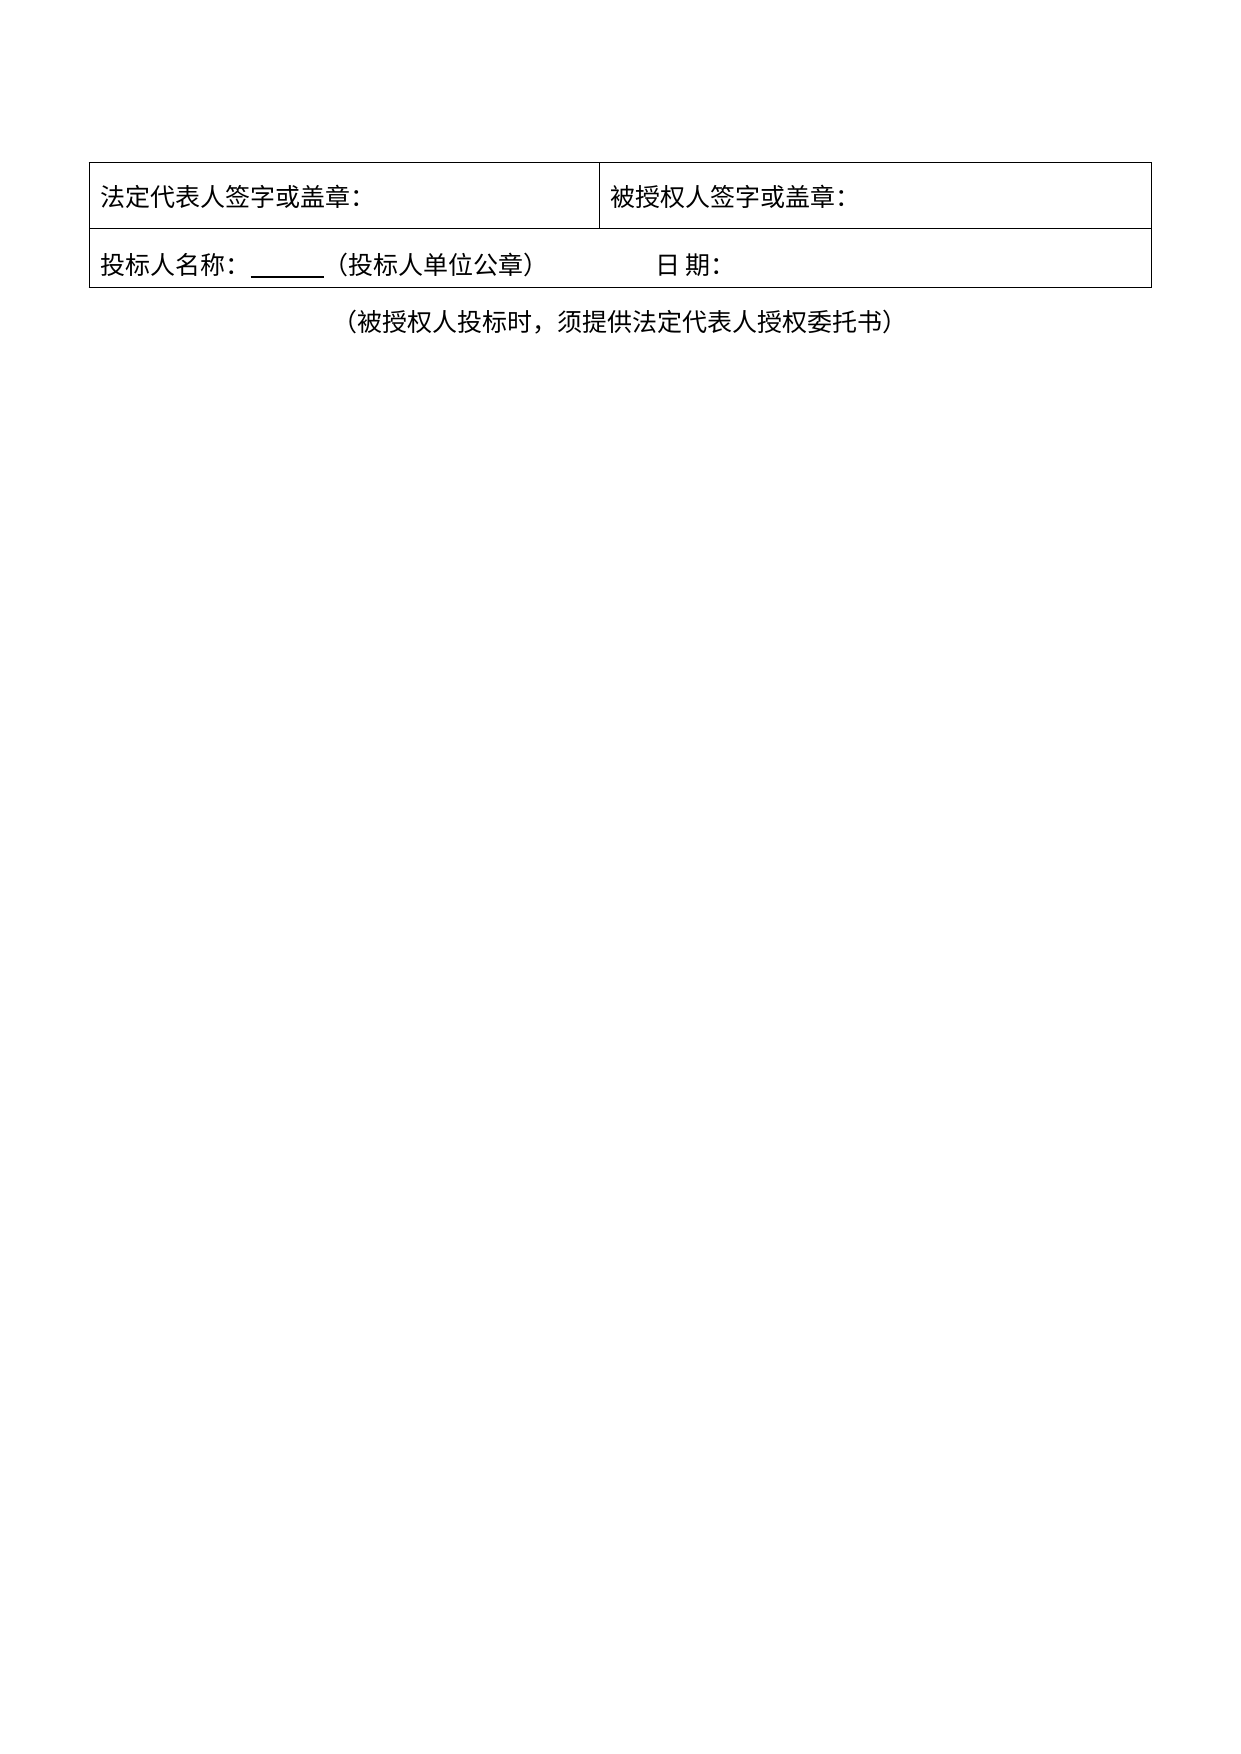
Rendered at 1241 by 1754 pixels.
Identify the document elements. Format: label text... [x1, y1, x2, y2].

table_cell 投标人名称： （投标人单位公章） 日 期： [90, 229, 1151, 287]
table_cell 被授权人签字或盖章： [600, 163, 1151, 228]
text （被授权人投标时，须提供法定代表人授权委托书） [187, 288, 1053, 353]
table_cell 法定代表人签字或盖章： [90, 163, 599, 228]
